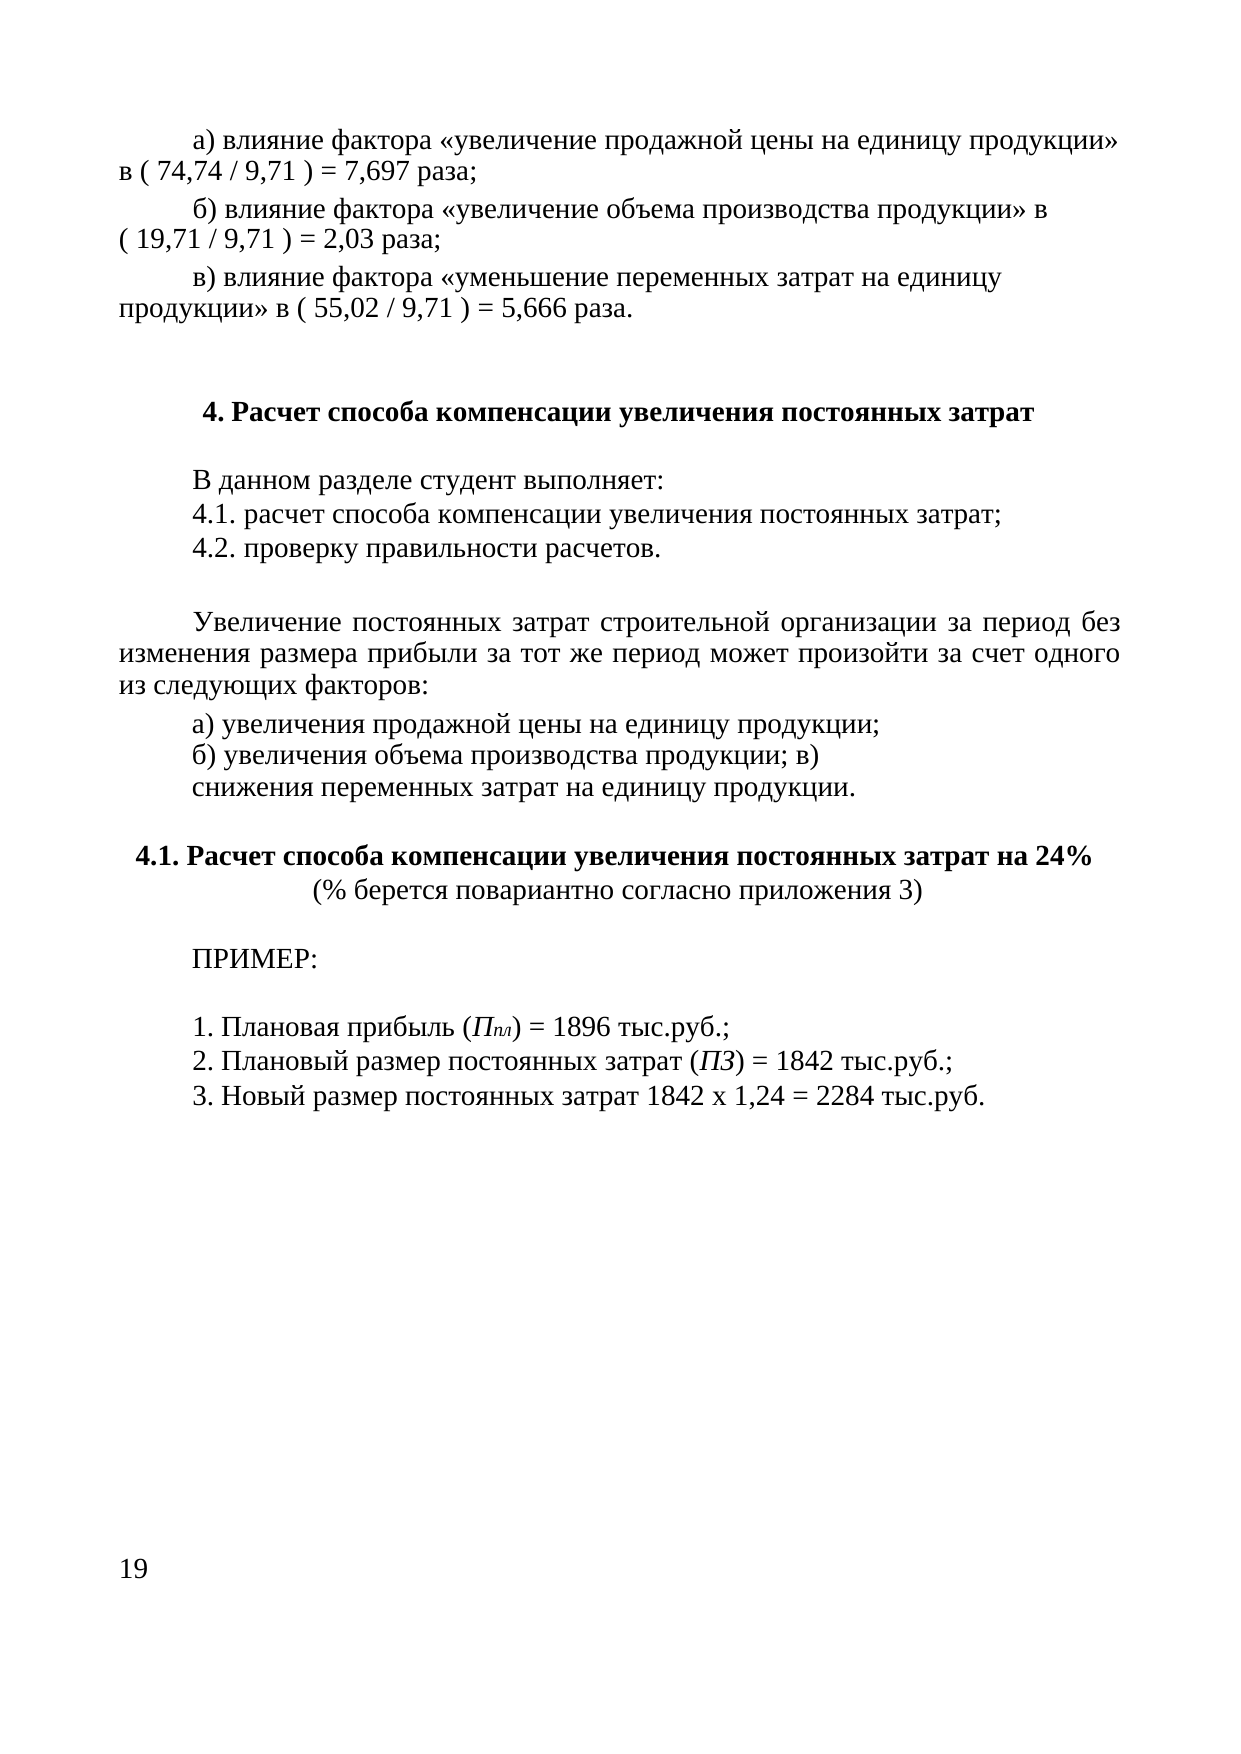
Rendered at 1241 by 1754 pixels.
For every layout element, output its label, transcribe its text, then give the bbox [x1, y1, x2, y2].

text в) влияние фактора «уменьшение переменных затрат на единицу продукции» в ( 55,02 / 9,71 ) = 5,666 раза. [119, 262, 1123, 324]
list проверку правильности расчетов. [192, 531, 1123, 564]
text (% берется повариантно согласно приложения 3) [312, 872, 1123, 906]
text а) влияние фактора «увеличение продажной цены на единицу продукции» в ( 74,74 / 9,71 ) = 7,697 раза; [119, 125, 1123, 186]
list Расчет способа компенсации увеличения постоянных затрат [202, 394, 1123, 427]
text 4.1. Расчет способа компенсации увеличения постоянных затрат на 24% [135, 838, 1123, 872]
text б) влияние фактора «увеличение объема производства продукции» в ( 19,71 / 9,71 ) = 2,03 раза; [119, 194, 1123, 255]
list расчет способа компенсации увеличения постоянных затрат; [192, 496, 1123, 530]
text ПРИМЕР: [192, 941, 1123, 974]
list Плановая прибыль (Ппл) = 1896 тыс.руб.; [192, 1009, 1123, 1043]
list Новый размер постоянных затрат 1842 х 1,24 = 2284 тыс.руб. [192, 1078, 1123, 1111]
list Плановый размер постоянных затрат (ПЗ) = 1842 тыс.руб.; [192, 1043, 1123, 1077]
text Увеличение постоянных затрат строительной организации за период без изменения размера прибыли за тот же период может произойти за счет одного из следующих факторов: [119, 606, 1121, 700]
text а) увеличения продажной цены на единицу продукции; б) увеличения объема производства продукции; в) снижения переменных затрат на единицу продукции. [192, 708, 892, 803]
text 19 [119, 1552, 1123, 1585]
list данном разделе студент выполняет: [192, 462, 1123, 496]
